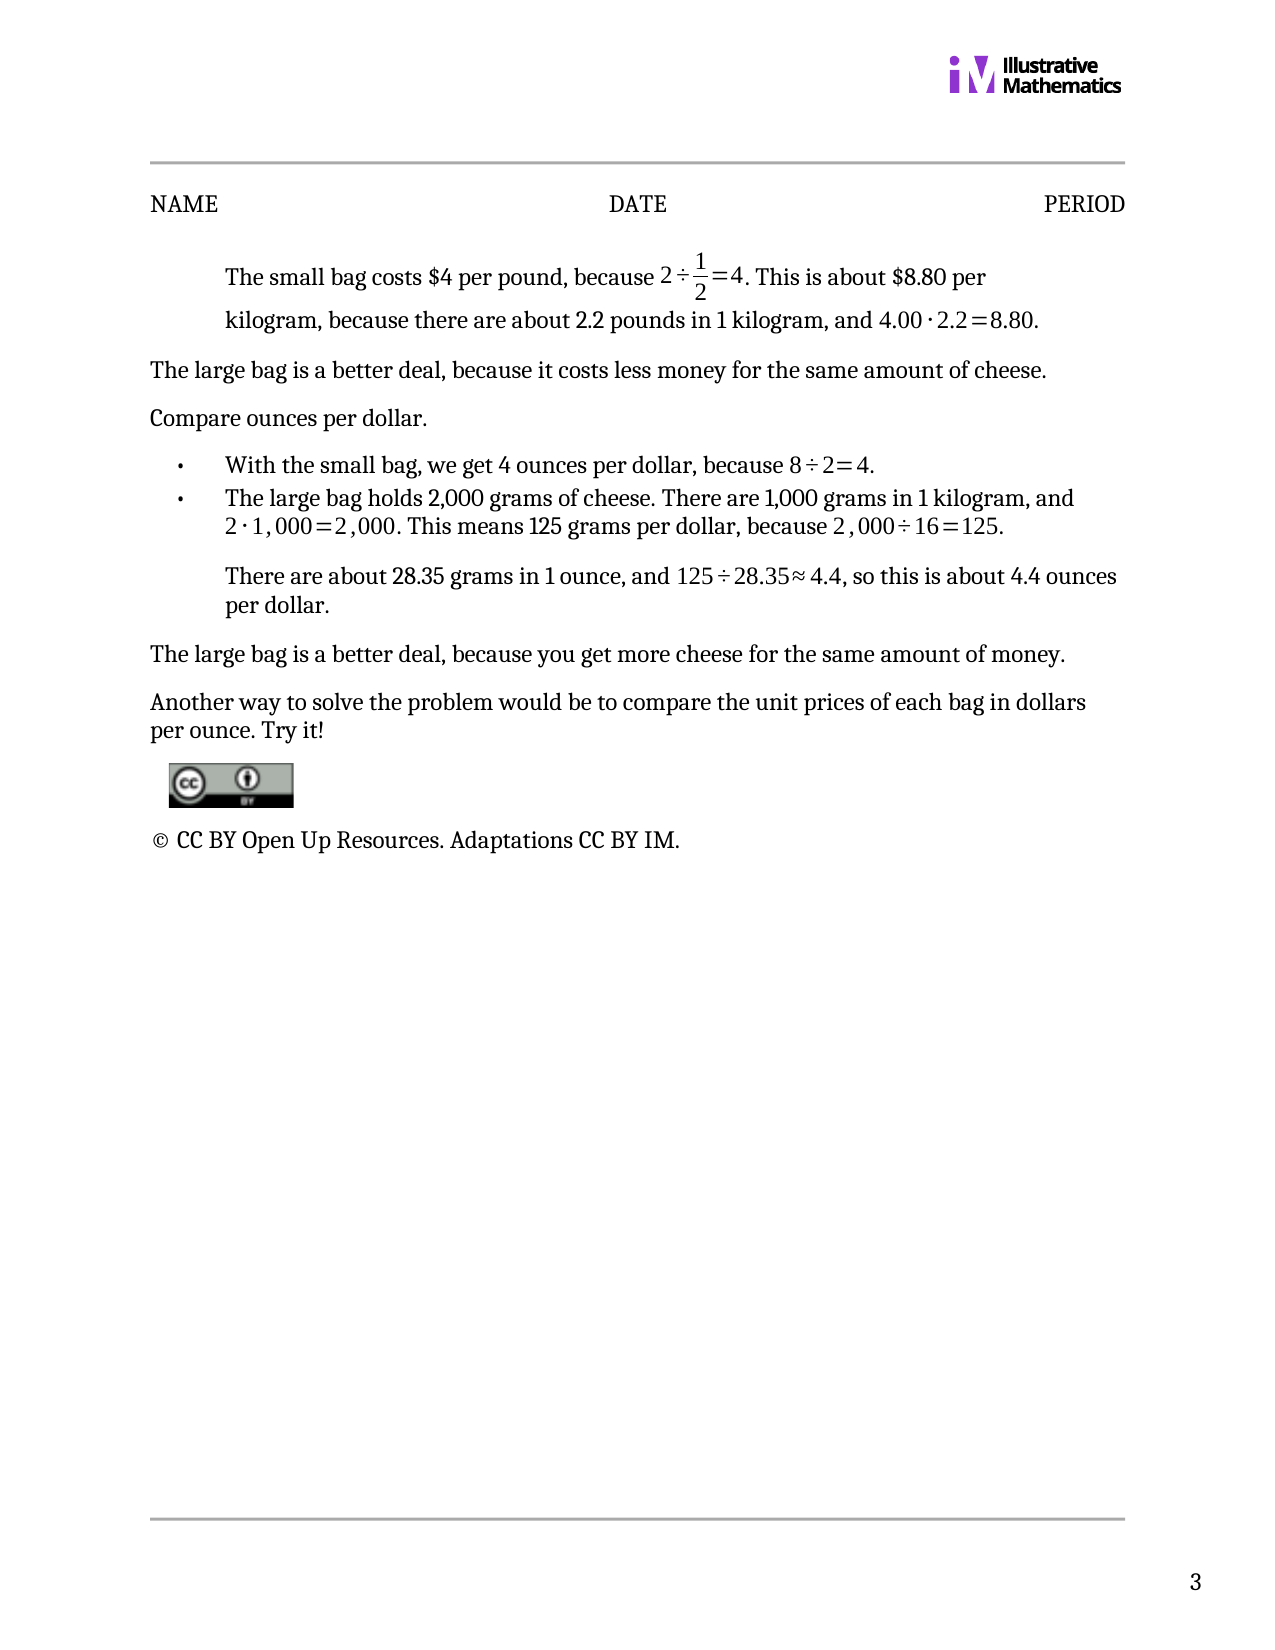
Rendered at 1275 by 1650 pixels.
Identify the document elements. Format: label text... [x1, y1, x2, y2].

picture [949, 55, 1121, 93]
text The large bag is a better deal, because it costs less money for the same amount of cheese. [150, 356, 1125, 385]
list With the small bag, we get 4 ounces per dollar, because . [175, 451, 1125, 480]
text © CC BY Open Up Resources. Adaptations CC BY IM. [150, 826, 1125, 855]
text Compare ounces per dollar. [150, 403, 1125, 432]
list The large bag holds 2,000 grams of cheese. There are 1,000 grams in 1 kilogram, and . This means 125 grams per dollar, because . [175, 483, 1125, 541]
picture [168, 763, 294, 808]
list There are about 28.35 grams in 1 ounce, and , so this is about 4.4 ounces per dollar. [175, 562, 1125, 619]
text Another way to solve the problem would be to compare the unit prices of each bag in dollars per ounce. Try it! [150, 688, 1125, 745]
text The large bag is a better deal, because you get more cheese for the same amount of money. [150, 640, 1125, 669]
list The small bag costs $4 per pound, because . This is about $8.80 per kilogram, because there are about 2.2 pounds in 1 kilogram, and . [175, 247, 1125, 335]
